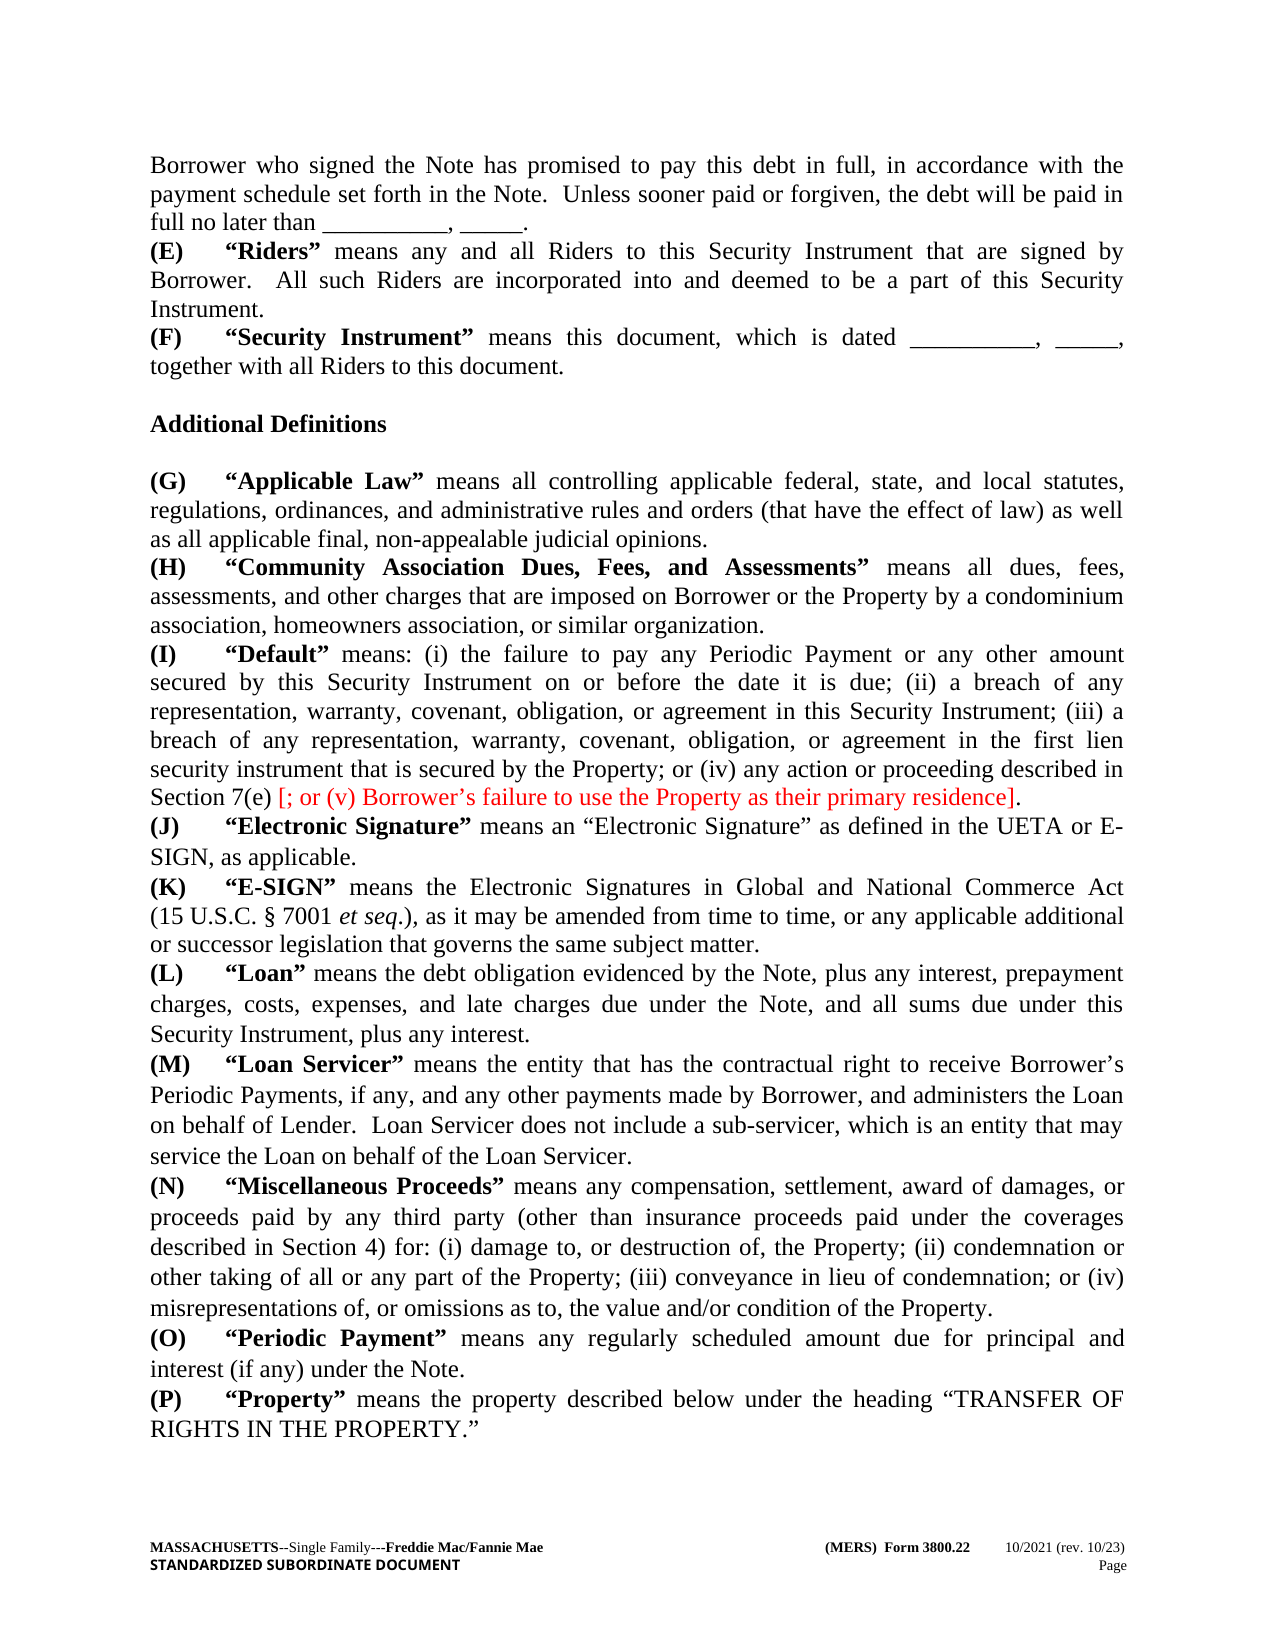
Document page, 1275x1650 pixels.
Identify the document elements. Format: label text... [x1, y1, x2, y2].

text (F) “Security Instrument” means this document, which is dated __________, _____, together with all Riders to this document. [150, 322, 1125, 380]
text (O) “Periodic Payment” means any regularly scheduled amount due for principal and interest (if any) under the Note. [150, 1323, 1125, 1382]
text (P) “Property” means the property described below under the heading “TRANSFER OF RIGHTS IN THE PROPERTY.” [150, 1384, 1125, 1443]
text (E) “Riders” means any and all Riders to this Security Instrument that are signed by Borrower. All such Riders are incorporated into and deemed to be a part of this Security Instrument. [150, 236, 1125, 322]
text (I) “Default” means: (i) the failure to pay any Periodic Payment or any other amount secured by this Security Instrument on or before the date it is due; (ii) a breach of any representation, warranty, covenant, obligation, or agreement in this Security Instrument; (iii) a breach of any representation, warranty, covenant, obligation, or agreement in the first lien security instrument that is secured by the Property; or (iv) any action or proceeding described in Section 7(e) [; or (v) Borrower’s failure to use the Property as their primary residence]. [150, 639, 1125, 811]
text (J) “Electronic Signature” means an “Electronic Signature” as defined in the UETA or E-SIGN, as applicable. [150, 811, 1125, 870]
text (G) “Applicable Law” means all controlling applicable federal, state, and local statutes, regulations, ordinances, and administrative rules and orders (that have the effect of law) as well as all applicable final, non-appealable judicial opinions. [150, 466, 1125, 552]
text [150, 150, 1125, 236]
text (H) “Community Association Dues, Fees, and Assessments” means all dues, fees, assessments, and other charges that are imposed on Borrower or the Property by a condominium association, homeowners association, or similar organization. [150, 552, 1125, 639]
text Additional Definitions [150, 409, 1125, 437]
text (M) “Loan Servicer” means the entity that has the contractual right to receive Borrower’s Periodic Payments, if any, and any other payments made by Borrower, and administers the Loan on behalf of Lender. Loan Servicer does not include a sub-servicer, which is an entity that may service the Loan on behalf of the Loan Servicer. [150, 1049, 1125, 1169]
text (K) “E-SIGN” means the Electronic Signatures in Global and National Commerce Act (15 U.S.C. § 7001 et seq.), as it may be amended from time to time, or any applicable additional or successor legislation that governs the same subject matter. [150, 872, 1125, 958]
text (L) “Loan” means the debt obligation evidenced by the Note, plus any interest, prepayment charges, costs, expenses, and late charges due under the Note, and all sums due under this Security Instrument, plus any interest. [150, 958, 1125, 1048]
text (N) “Miscellaneous Proceeds” means any compensation, settlement, award of damages, or proceeds paid by any third party (other than insurance proceeds paid under the coverages described in Section 4) for: (i) damage to, or destruction of, the Property; (ii) condemnation or other taking of all or any part of the Property; (iii) conveyance in lieu of condemnation; or (iv) misrepresentations of, or omissions as to, the value and/or condition of the Property. [150, 1171, 1125, 1322]
